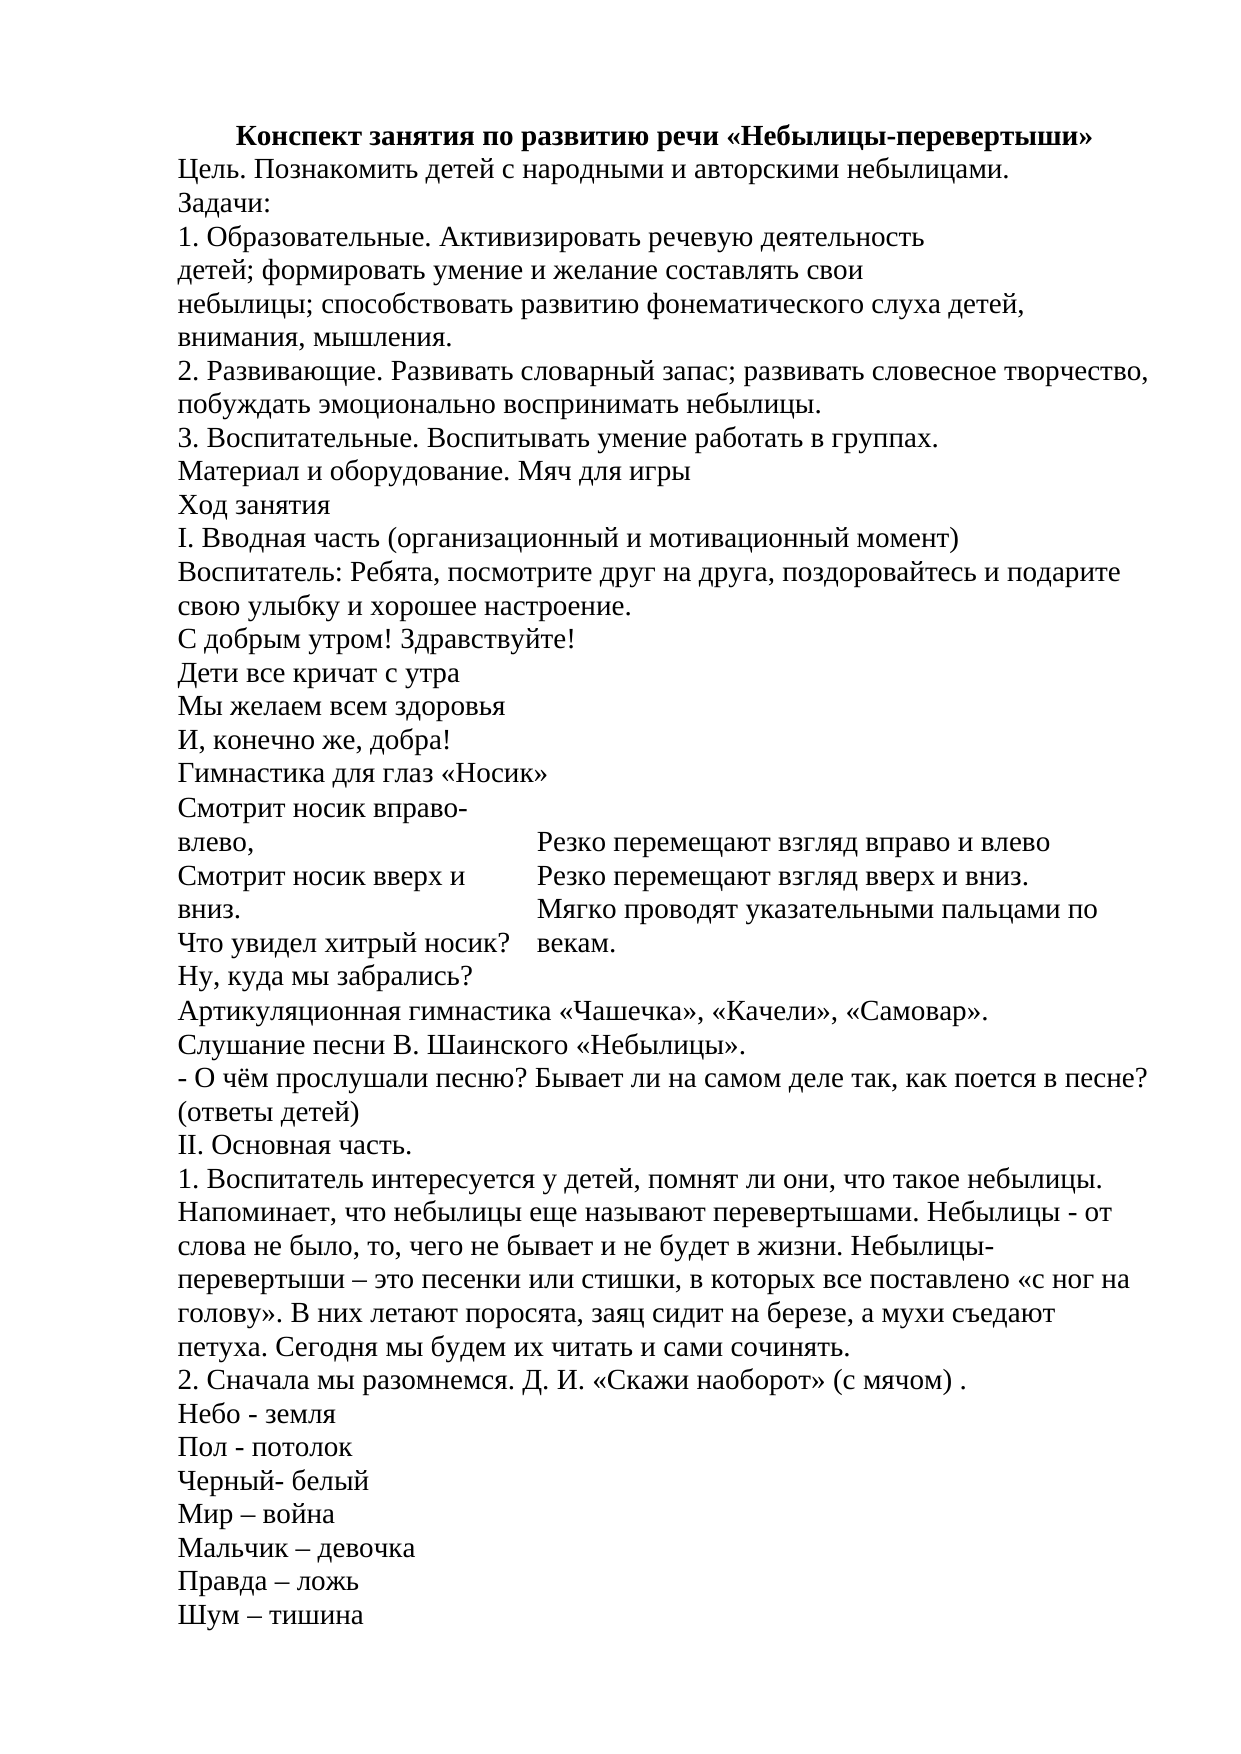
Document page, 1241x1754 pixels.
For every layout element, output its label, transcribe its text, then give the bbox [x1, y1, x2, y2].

text Конспект занятия по развитию речи «Небылицы-перевертыши» [177, 118, 1152, 152]
text 3. Воспитательные. Воспитывать умение работать в группах. [177, 420, 1152, 453]
text Задачи: [177, 185, 1152, 219]
text Мальчик – девочка [177, 1530, 1152, 1563]
text - О чём прослушали песню? Бывает ли на самом деле так, как поется в песне? (ответы детей) [177, 1060, 1152, 1127]
text Ход занятия [177, 487, 1152, 521]
text Черный- белый [177, 1463, 1152, 1496]
text 1. Воспитатель интересуется у детей, помнят ли они, что такое небылицы. Напоминает, что небылицы еще называют перевертышами. Небылицы - от слова не было, то, чего не бывает и не будет в жизни. Небылицы-перевертыши – это песенки или стишки, в которых все поставлено «с ног на голову». В них летают поросята, заяц сидит на березе, а мухи съедают петуха. Сегодня мы будем их читать и сами сочинять. [177, 1161, 1152, 1362]
table_header Смотрит носик вправо-влево, Смотрит носик вверх и вниз. Что увидел хитрый носик? Ну, куда мы забрались? [176, 789, 535, 993]
text Мир – война [177, 1496, 1152, 1530]
text Пол - потолок [177, 1429, 1152, 1463]
text Материал и оборудование. Мяч для игры [177, 453, 1152, 487]
text Правда – ложь [177, 1563, 1152, 1597]
text 2. Сначала мы разомнемся. Д. И. «Скажи наоборот» (с мячом) . [177, 1362, 1152, 1396]
text Шум – тишина [177, 1597, 1152, 1631]
table_header Резко перемещают взгляд вправо и влево Резко перемещают взгляд вверх и вниз. Мягко проводят указательными пальцами по векам. [535, 789, 1159, 993]
text Цель. Познакомить детей с народными и авторскими небылицами. [177, 152, 1152, 185]
text С добрым утром! Здравствуйте! [177, 621, 1152, 655]
text I. Вводная часть (организационный и мотивационный момент) [177, 521, 1152, 554]
text 2. Развивающие. Развивать словарный запас; развивать словесное творчество, побуждать эмоционально воспринимать небылицы. [177, 353, 1152, 420]
text Воспитатель: Ребята, посмотрите друг на друга, поздоровайтесь и подарите свою улыбку и хорошее настроение. [177, 554, 1152, 621]
text Артикуляционная гимнастика «Чашечка», «Качели», «Самовар». [177, 993, 1152, 1027]
text II. Основная часть. [177, 1127, 1152, 1161]
text Мы желаем всем здоровья [177, 688, 1152, 722]
text Гимнастика для глаз «Носик» [177, 755, 1152, 789]
text Дети все кричат с утра [177, 655, 1152, 688]
text Слушание песни В. Шаинского «Небылицы». [177, 1027, 1152, 1060]
text 1. Образовательные. Активизировать речевую деятельность детей; формировать умение и желание составлять свои небылицы; способствовать развитию фонематического слуха детей, внимания, мышления. [177, 219, 1152, 353]
text И, конечно же, добра! [177, 722, 1152, 755]
text Небо - земля [177, 1396, 1152, 1429]
